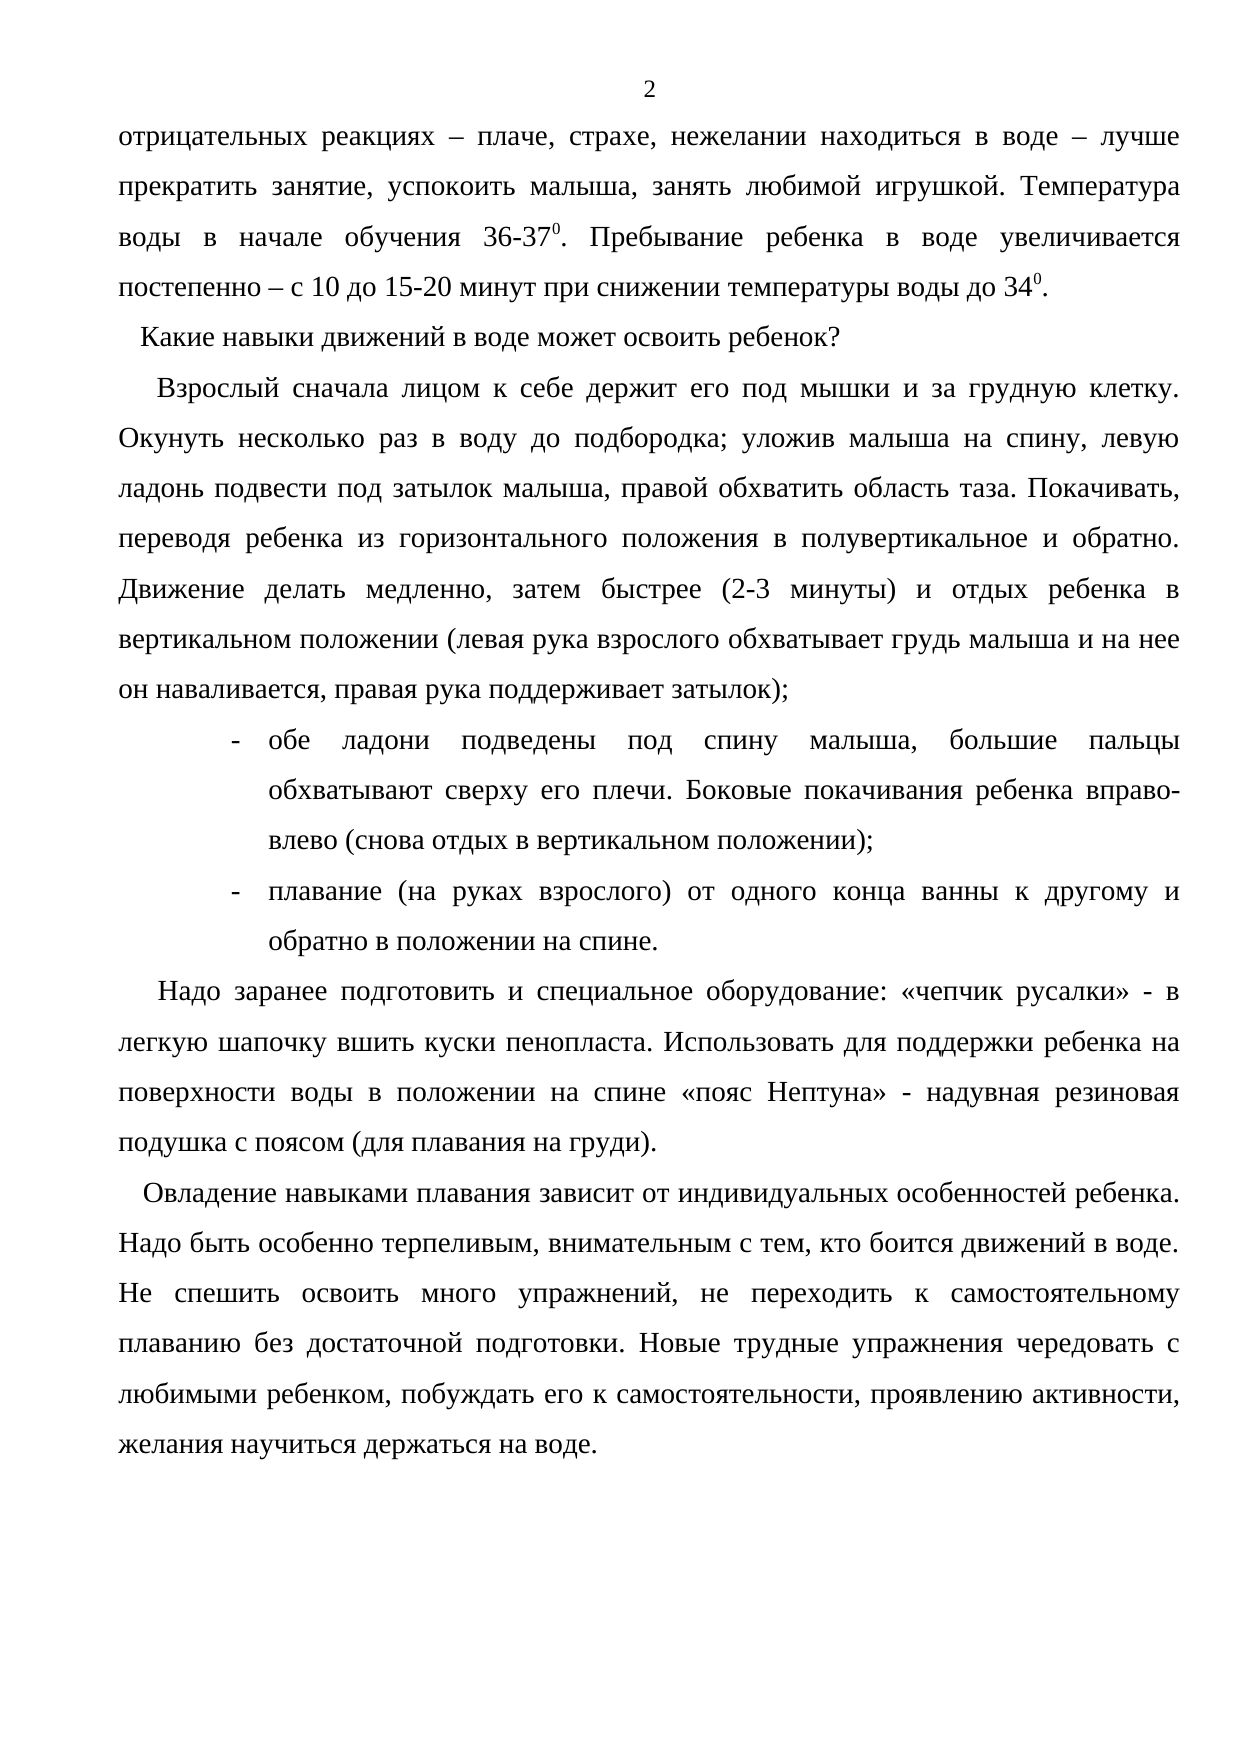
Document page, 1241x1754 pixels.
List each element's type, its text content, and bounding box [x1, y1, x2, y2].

list обе ладони подведены под спину малыша, большие пальцы обхватывают сверху его плечи. Боковые покачивания ребенка вправо-влево (снова отдых в вертикальном положении); [231, 722, 1181, 856]
text Взрослый сначала лицом к себе держит его под мышки и за грудную клетку. Окунуть несколько раз в воду до подбородка; уложив малыша на спину, левую ладонь подвести под затылок малыша, правой обхватить область таза. Покачивать, переводя ребенка из горизонтального положения в полувертикальное и обратно. Движение делать медленно, затем быстрее (2-3 минуты) и отдых ребенка в вертикальном положении (левая рука взрослого обхватывает грудь малыша и на нее он наваливается, правая рука поддерживает затылок); [118, 370, 1181, 705]
text Надо заранее подготовить и специальное оборудование: «чепчик русалки» - в легкую шапочку вшить куски пенопласта. Использовать для поддержки ребенка на поверхности воды в положении на спине «пояс Нептуна» - надувная резиновая подушка с поясом (для плавания на груди). [118, 973, 1181, 1158]
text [118, 118, 1181, 303]
text Какие навыки движений в воде может освоить ребенок? [118, 319, 1181, 353]
list плавание (на руках взрослого) от одного конца ванны к другому и обратно в положении на спине. [231, 873, 1181, 957]
text Овладение навыками плавания зависит от индивидуальных особенностей ребенка. Надо быть особенно терпеливым, внимательным с тем, кто боится движений в воде. Не спешить освоить много упражнений, не переходить к самостоятельному плаванию без достаточной подготовки. Новые трудные упражнения чередовать с любимыми ребенком, побуждать его к самостоятельности, проявлению активности, желания научиться держаться на воде. [118, 1175, 1181, 1460]
